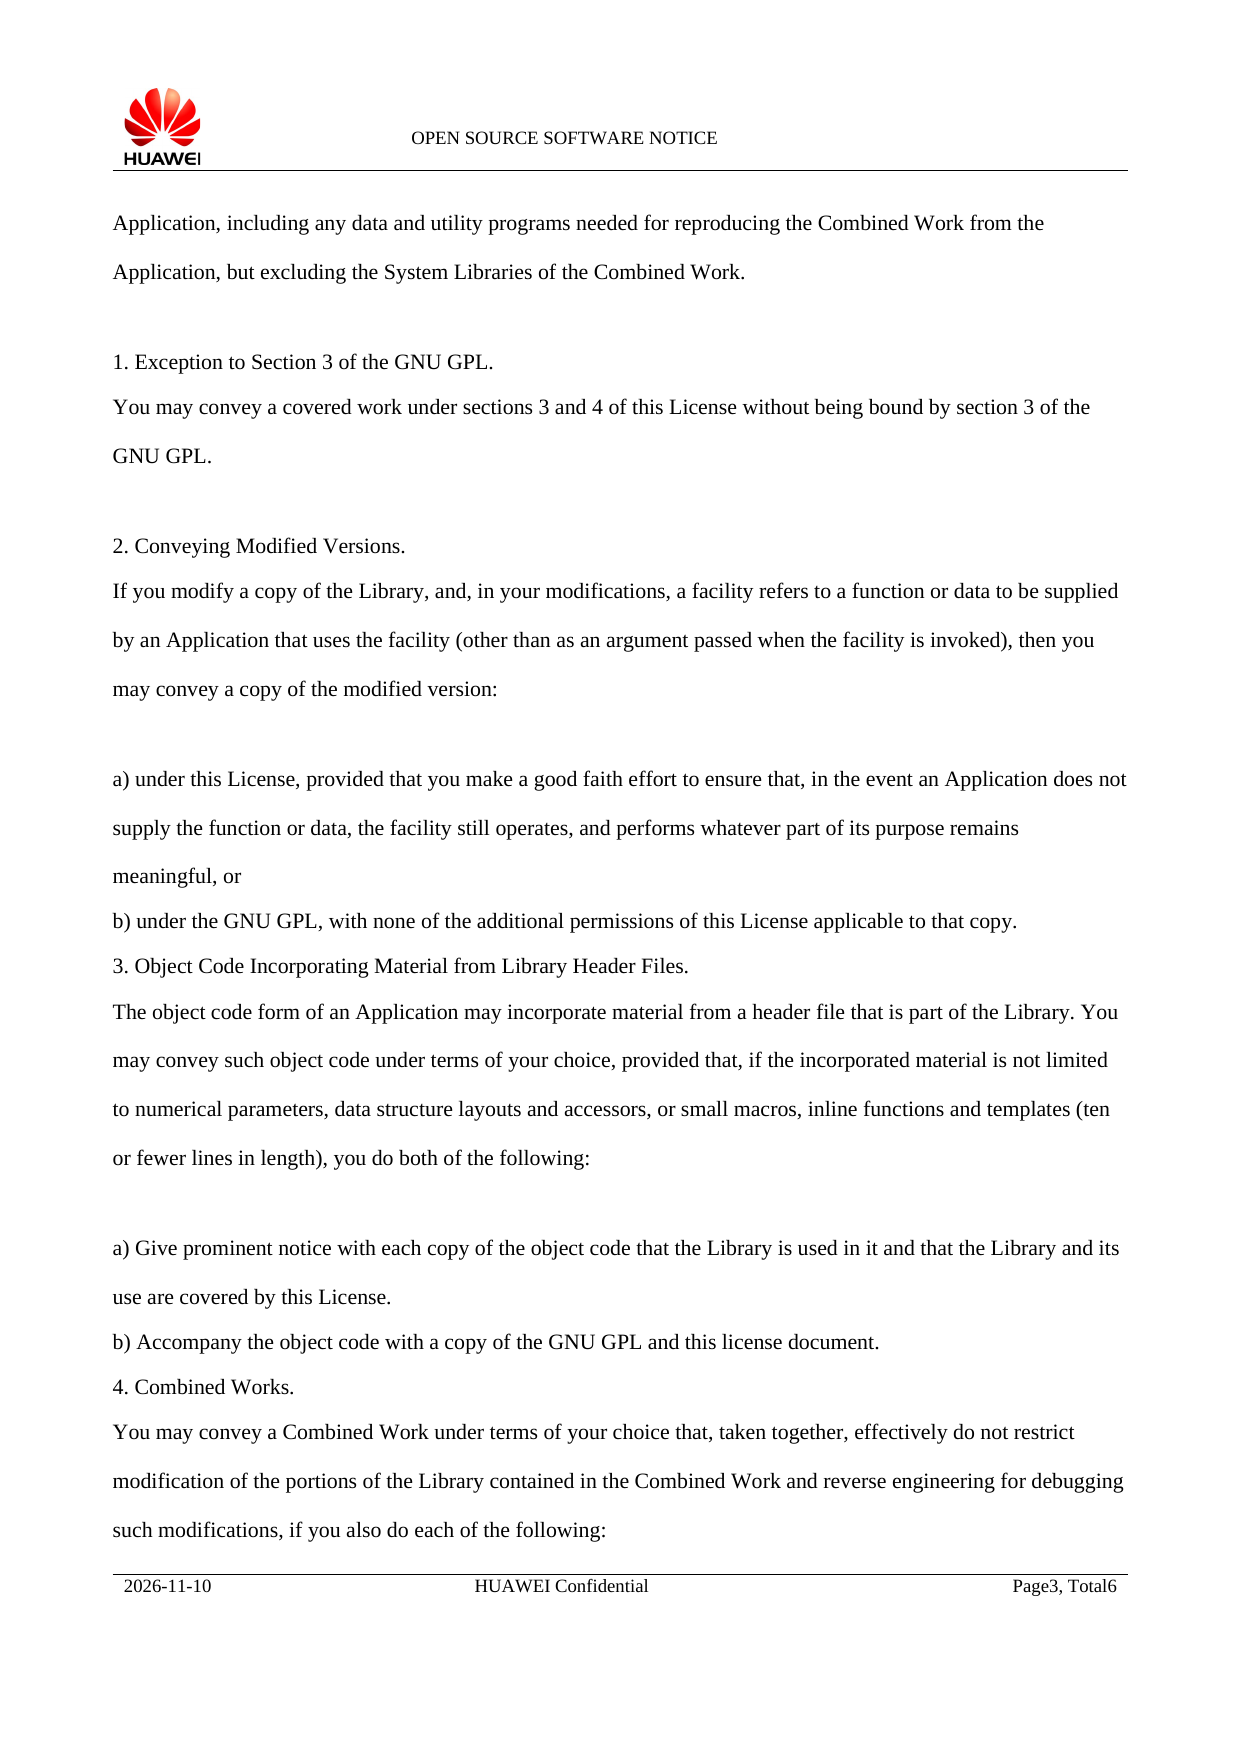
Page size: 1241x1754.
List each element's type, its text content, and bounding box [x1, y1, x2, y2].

text b) under the GNU GPL, with none of the additional permissions of this License applicable to that copy. [112, 905, 1128, 937]
text If you modify a copy of the Library, and, in your modifications, a facility refers to a function or data to be supplied by an Application that uses the facility (other than as an argument passed when the facility is invoked), then you may convey a copy of the modified version: [112, 574, 1128, 704]
text You may convey a covered work under sections 3 and 4 of this License without being bound by section 3 of the GNU GPL. [112, 390, 1128, 472]
text a) Give prominent notice with each copy of the object code that the Library is used in it and that the Library and its use are covered by this License. [112, 1231, 1128, 1313]
text 1. Exception to Section 3 of the GNU GPL. [112, 345, 1128, 378]
text b) Accompany the object code with a copy of the GNU GPL and this license document. [112, 1325, 1128, 1358]
text You may convey a Combined Work under terms of your choice that, taken together, effectively do not restrict modification of the portions of the Library contained in the Combined Work and reverse engineering for debugging such modifications, if you also do each of the following: [112, 1416, 1128, 1546]
text 4. Combined Works. [112, 1370, 1128, 1403]
text 3. Object Code Incorporating Material from Library Header Files. [112, 950, 1128, 982]
text The object code form of an Application may incorporate material from a header file that is part of the Library. You may convey such object code under terms of your choice, provided that, if the incorporated material is not limited to numerical parameters, data structure layouts and accessors, or small macros, inline functions and templates (ten or fewer lines in length), you do both of the following: [112, 995, 1128, 1174]
text a) under this License, provided that you make a good faith effort to ensure that, in the event an Application does not supply the function or data, the facility still operates, and performs whatever part of its purpose remains meaningful, or [112, 762, 1128, 892]
picture [124, 88, 201, 165]
text 2. Conveying Modified Versions. [112, 529, 1128, 562]
